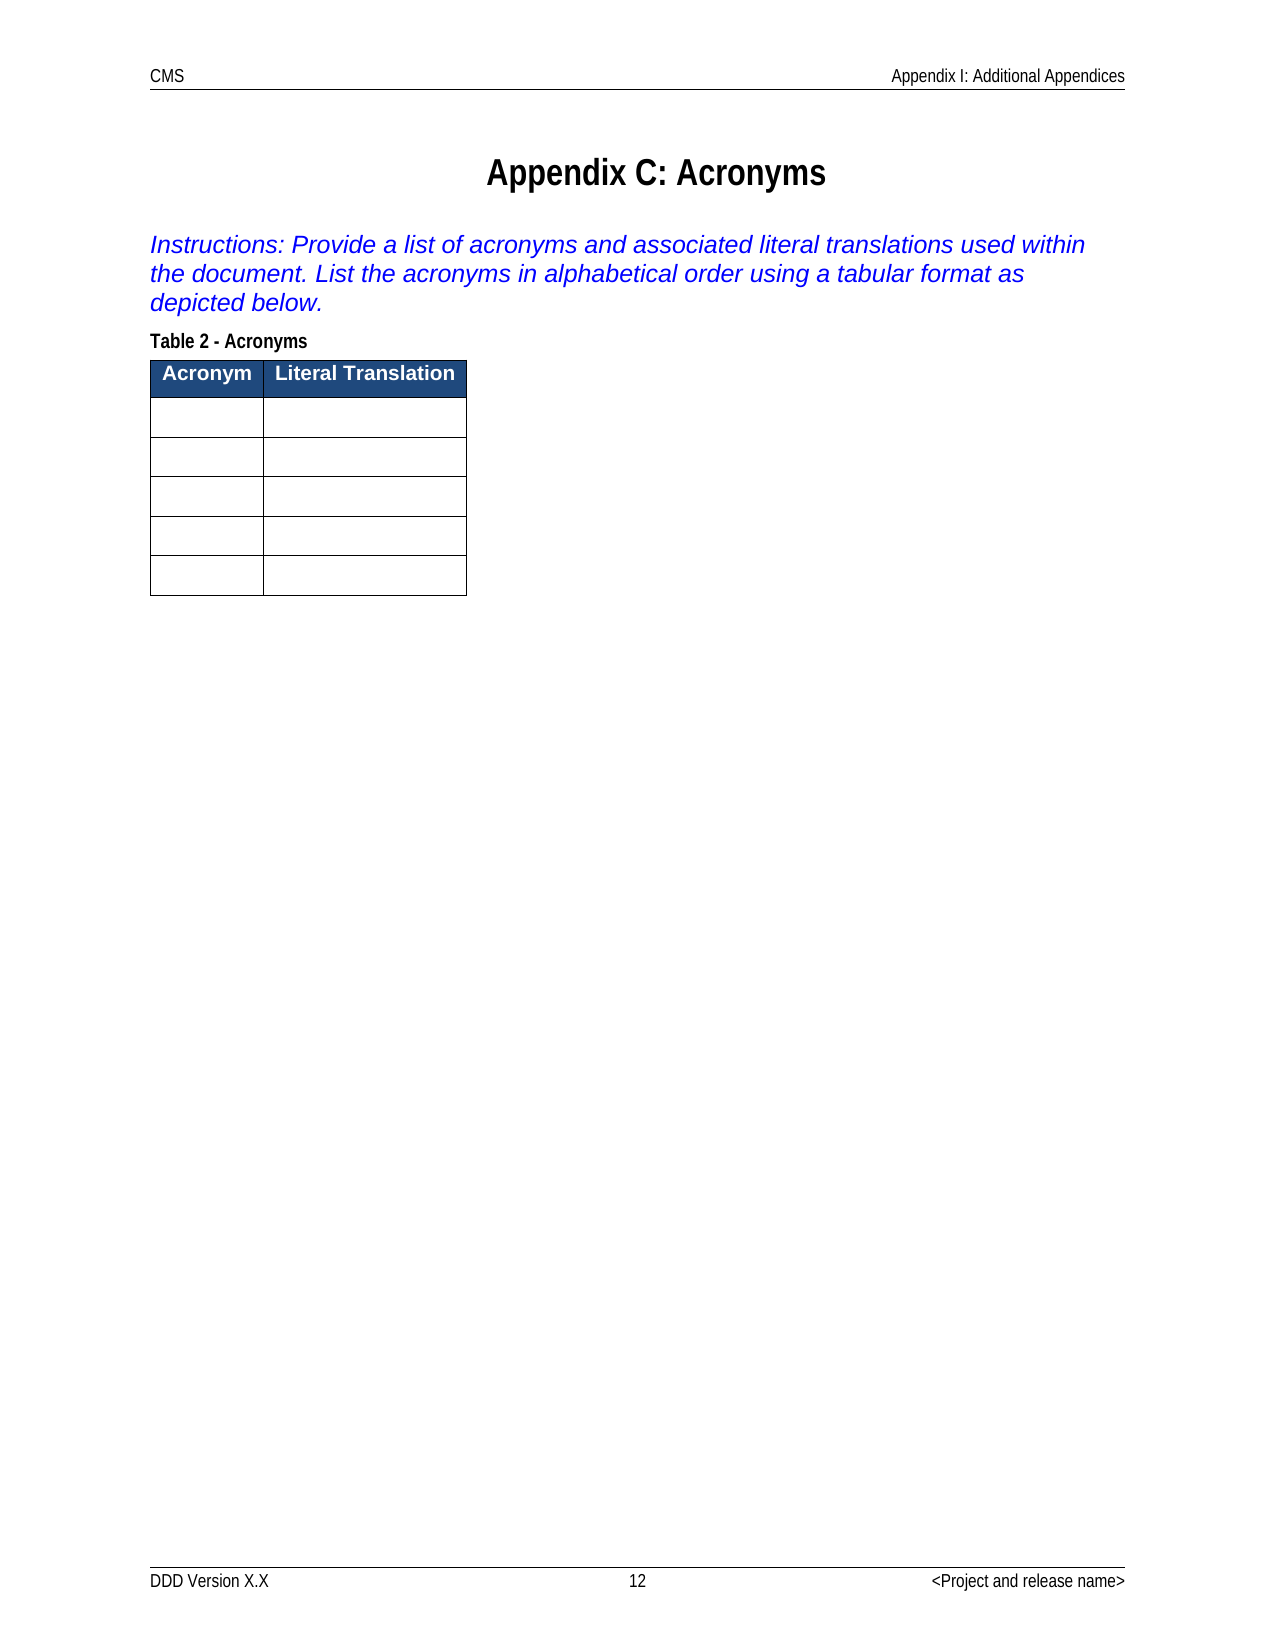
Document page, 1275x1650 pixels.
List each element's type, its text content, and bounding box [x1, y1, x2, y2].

table_cell [151, 517, 263, 555]
table_cell [151, 477, 263, 516]
table_cell [151, 398, 263, 437]
table_cell [264, 438, 466, 476]
table_cell [264, 477, 466, 516]
table_cell [264, 398, 466, 437]
table_cell [264, 556, 466, 595]
table_cell [151, 556, 263, 595]
table_cell [151, 438, 263, 476]
text Instructions: Provide a list of acronyms and associated literal translations used within the document. List the acronyms in alphabetical order using a tabular format as depicted below. [150, 231, 1125, 317]
table_header Acronym [151, 361, 263, 397]
table_header Literal Translation [264, 361, 466, 397]
subtitle Appendix C: Acronyms [187, 150, 1125, 193]
table_cell [264, 517, 466, 555]
